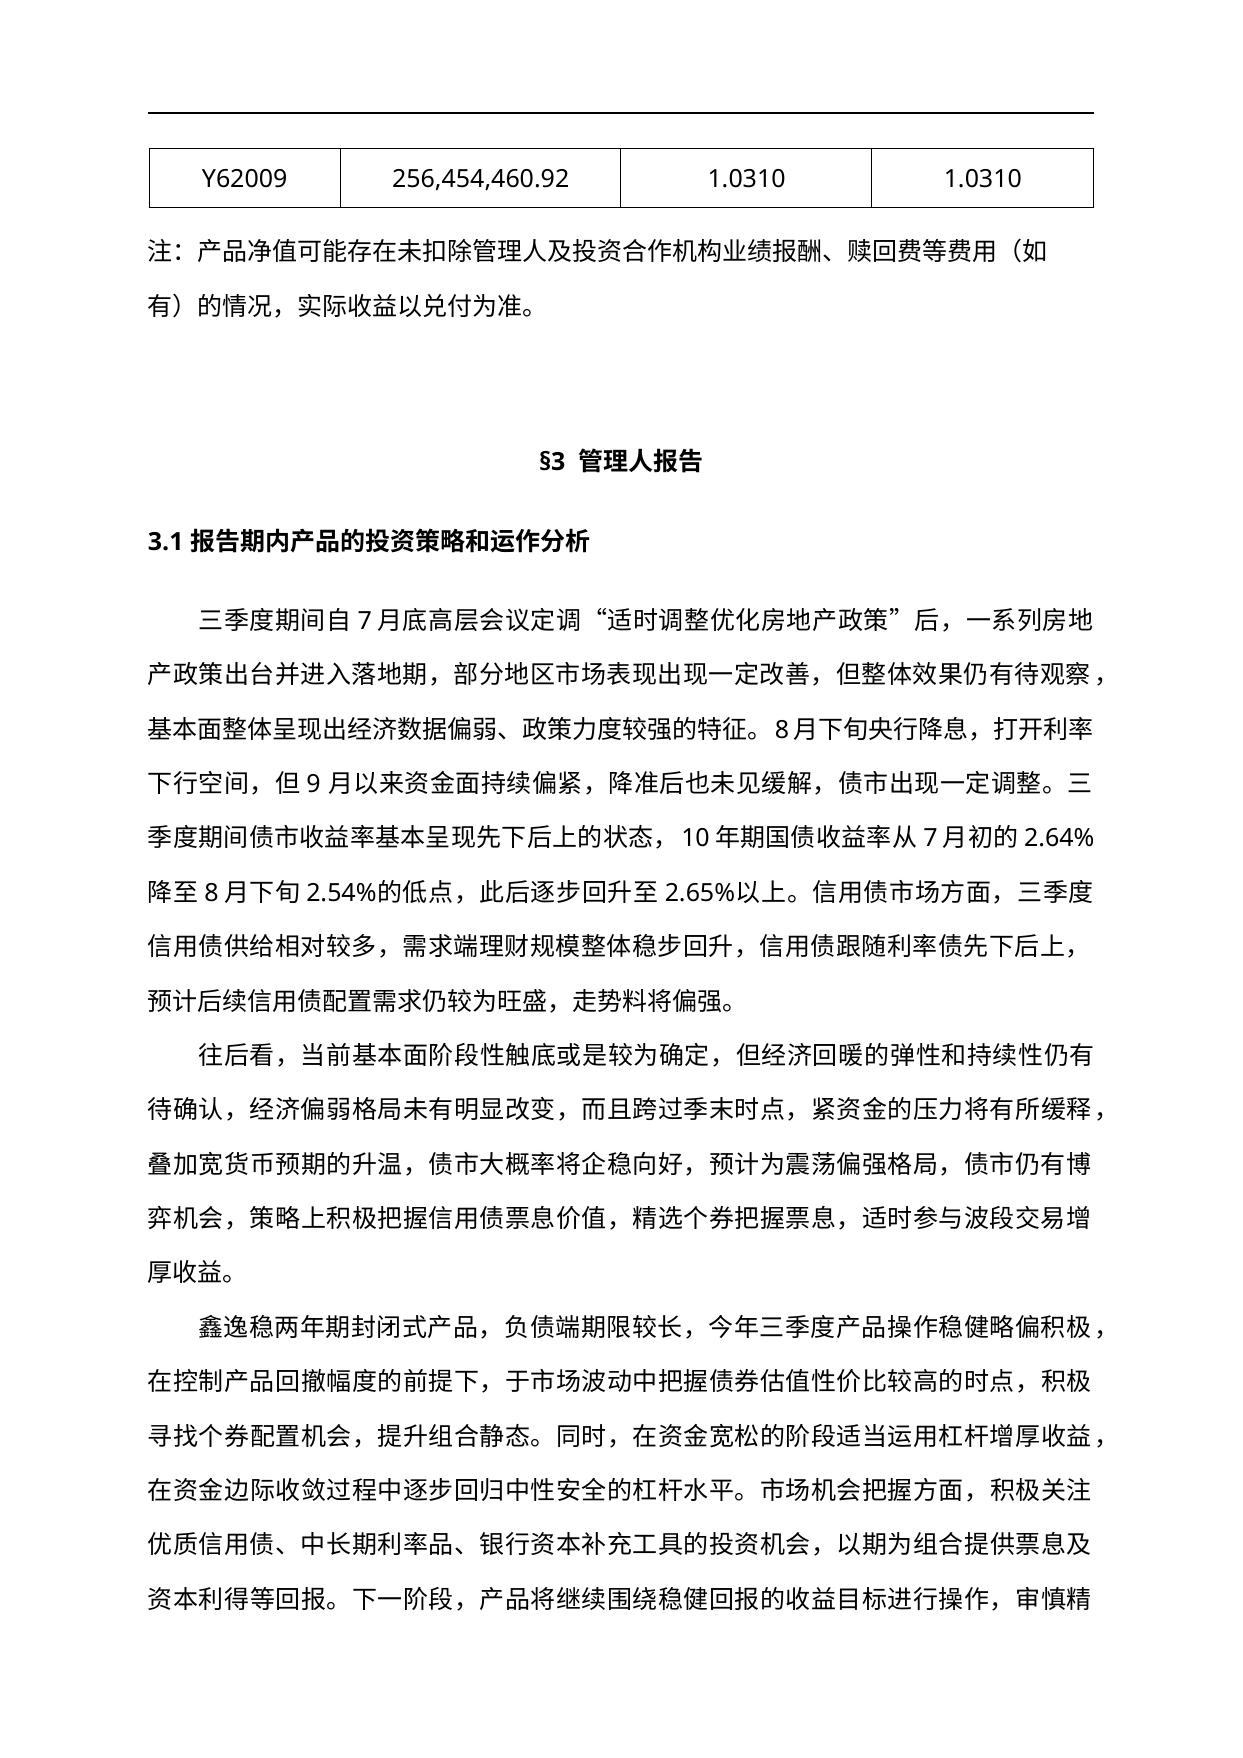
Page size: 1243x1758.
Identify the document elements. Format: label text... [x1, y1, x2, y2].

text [148, 600, 1094, 1615]
table_cell Y62009 [150, 149, 340, 207]
table_cell 1.0310 [621, 149, 871, 207]
text §3 管理人报告 [148, 442, 1094, 478]
table_cell 1.0310 [872, 149, 1093, 207]
text 3.1 报告期内产品的投资策略和运作分析 [148, 521, 1094, 557]
text 注：产品净值可能存在未扣除管理人及投资合作机构业绩报酬、赎回费等费用（如有）的情况，实际收益以兑付为准。 [148, 232, 1094, 322]
table_cell 256,454,460.92 [341, 149, 620, 207]
